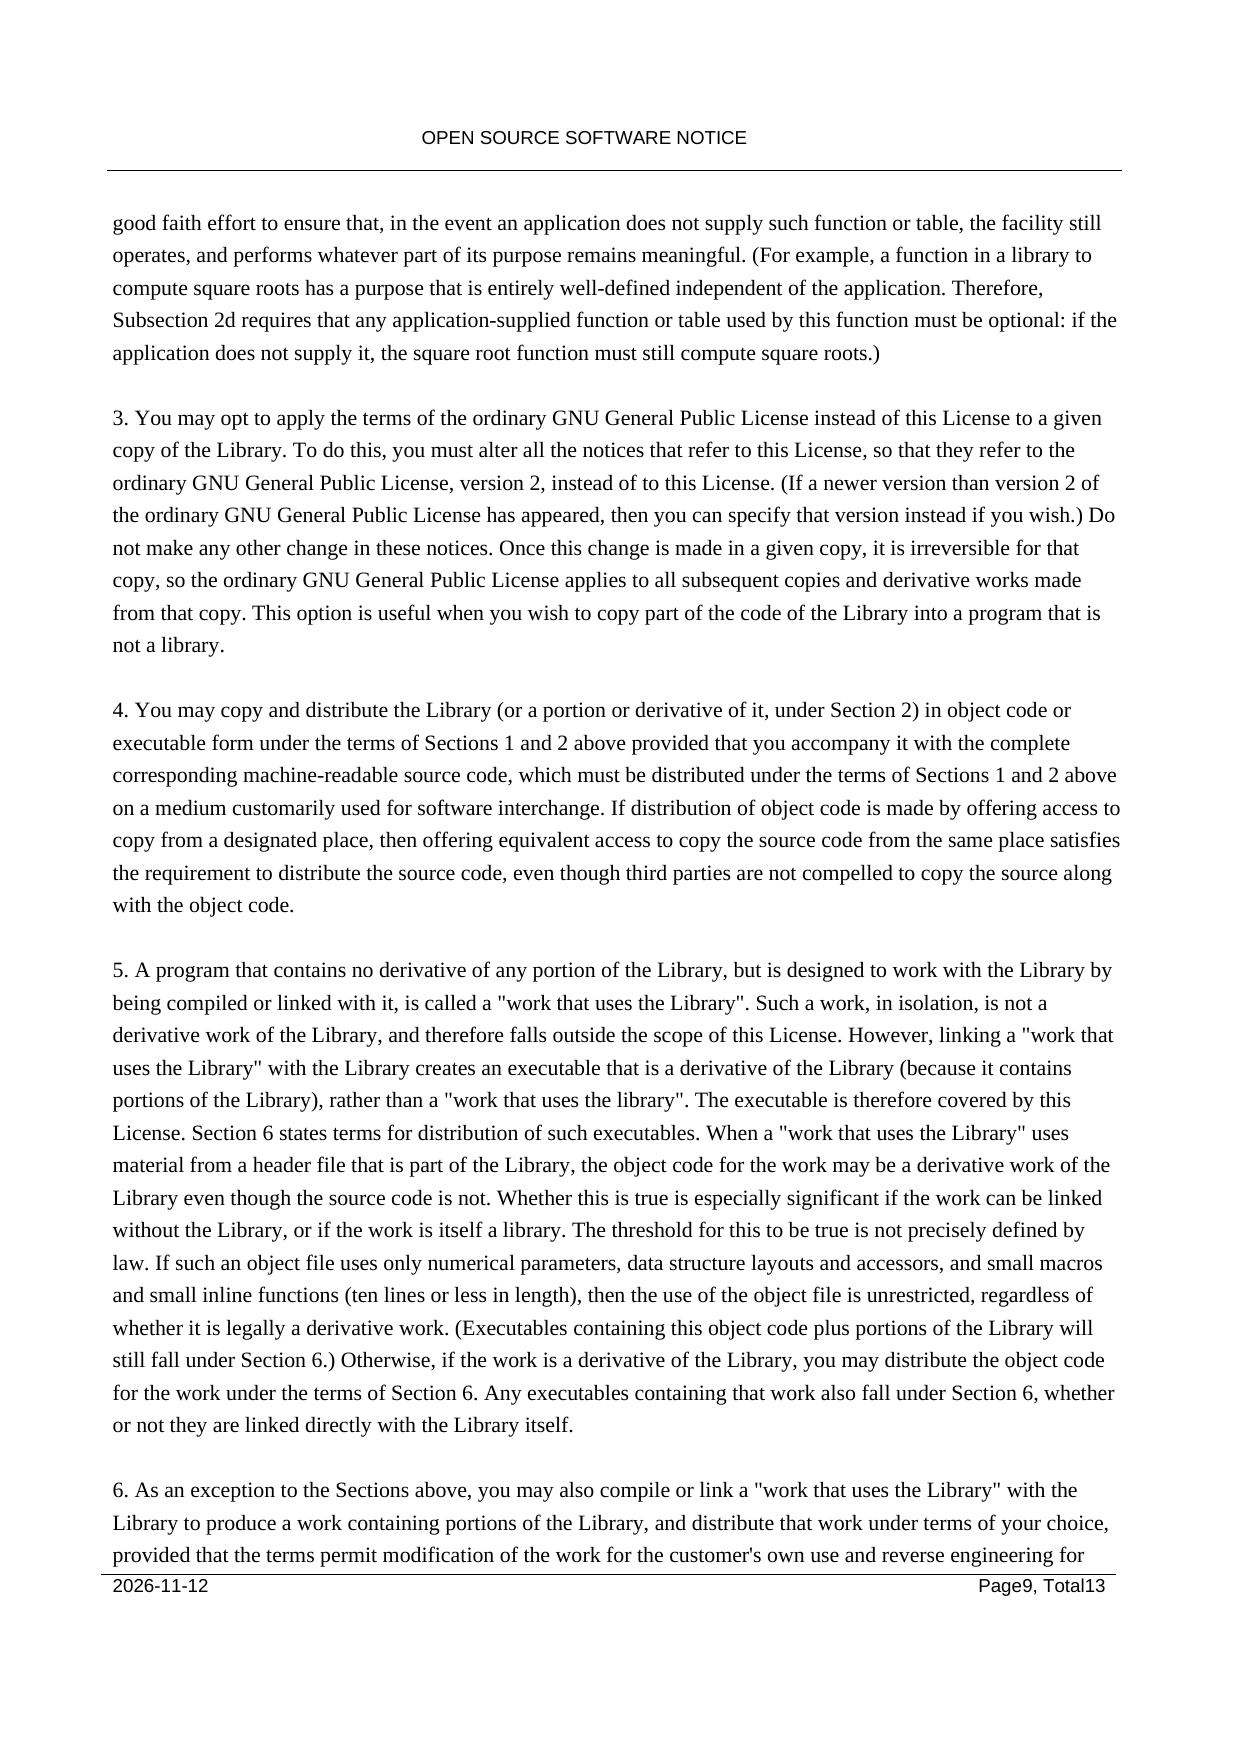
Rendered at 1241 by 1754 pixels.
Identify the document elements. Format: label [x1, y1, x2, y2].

text [112, 206, 1128, 1571]
